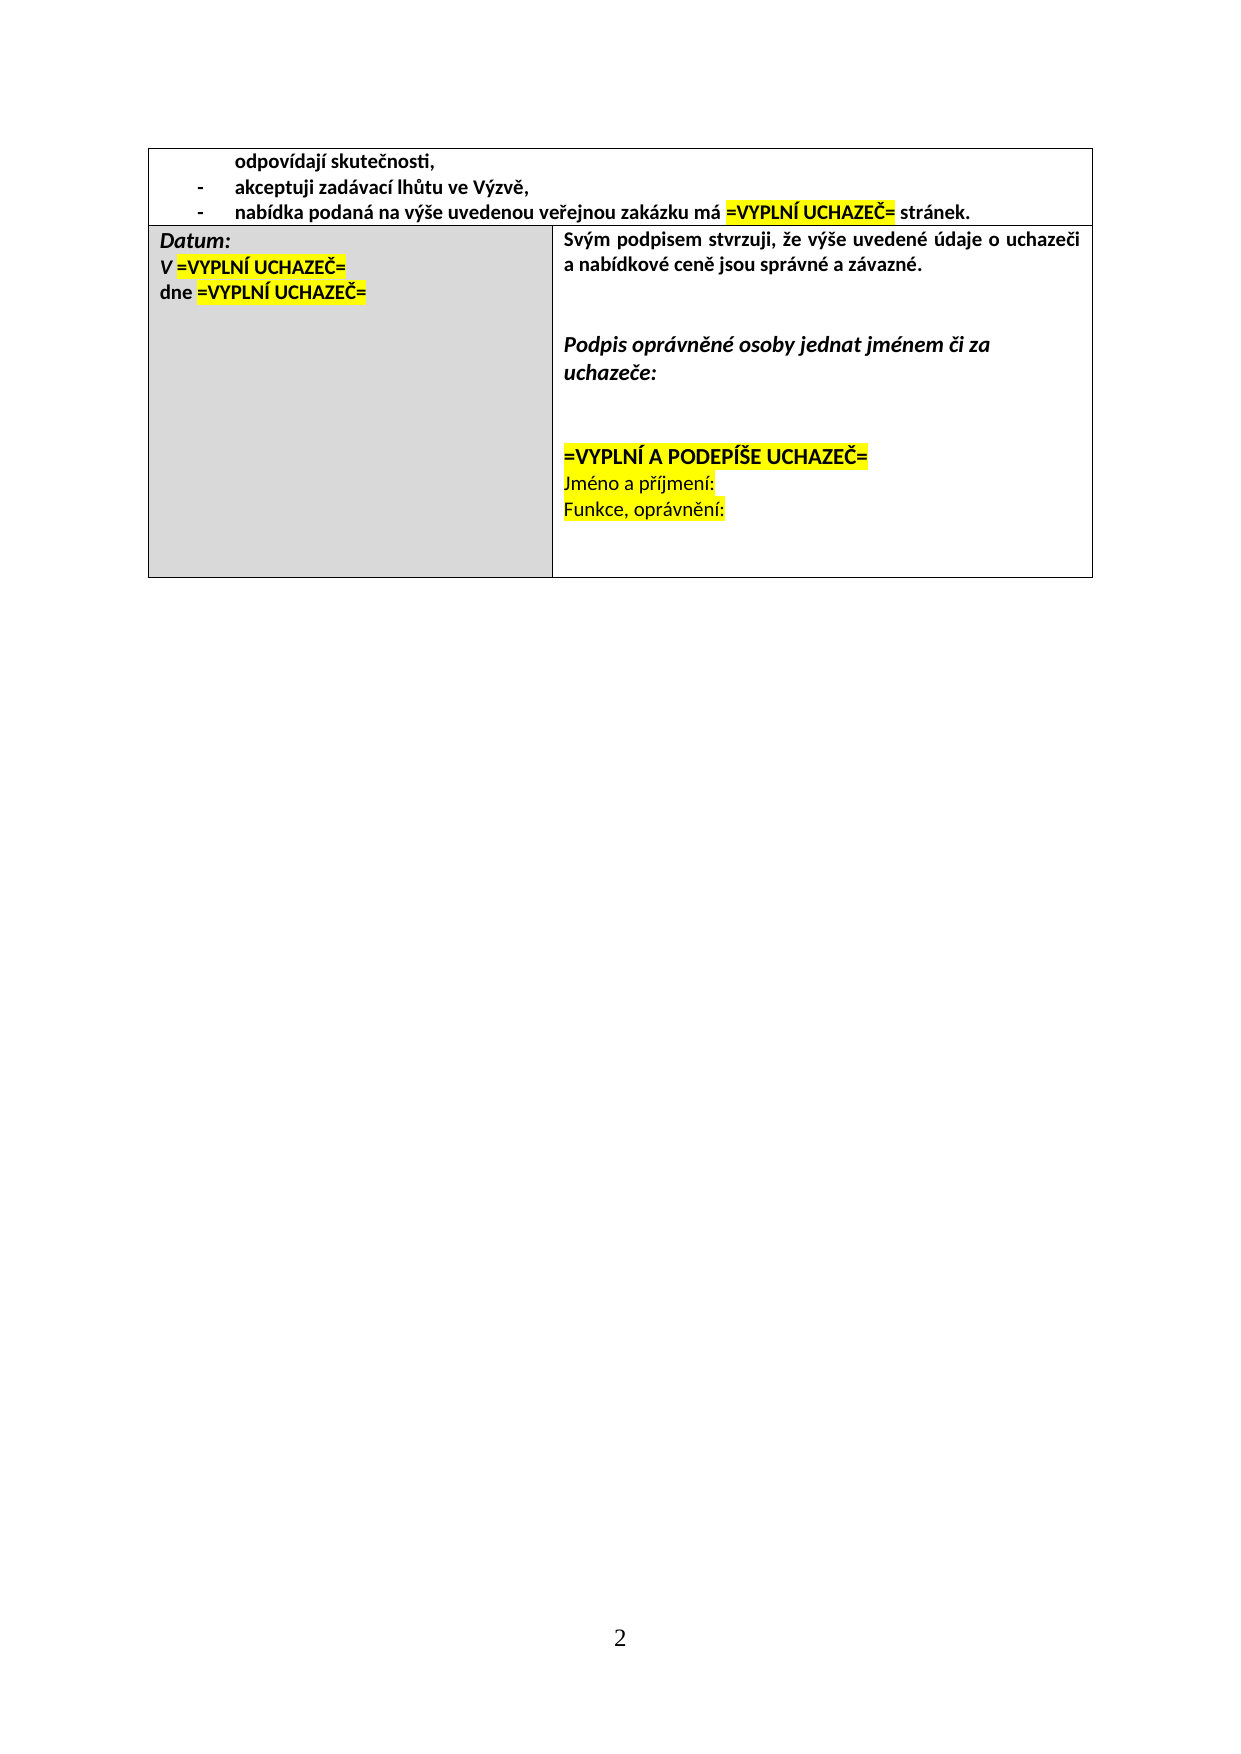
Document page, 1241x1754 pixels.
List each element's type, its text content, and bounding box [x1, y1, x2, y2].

table_cell Datum: V =VYPLNÍ UCHAZEČ= dne =VYPLNÍ UCHAZEČ= [149, 226, 552, 577]
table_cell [149, 149, 1092, 225]
table_cell Svým podpisem stvrzuji, že výše uvedené údaje o uchazeči a nabídkové ceně jsou správné a závazné. Podpis oprávněné osoby jednat jménem či za uchazeče: =VYPLNÍ A PODEPÍŠE UCHAZEČ= Jméno a příjmení: Funkce, oprávnění: [553, 226, 1092, 577]
